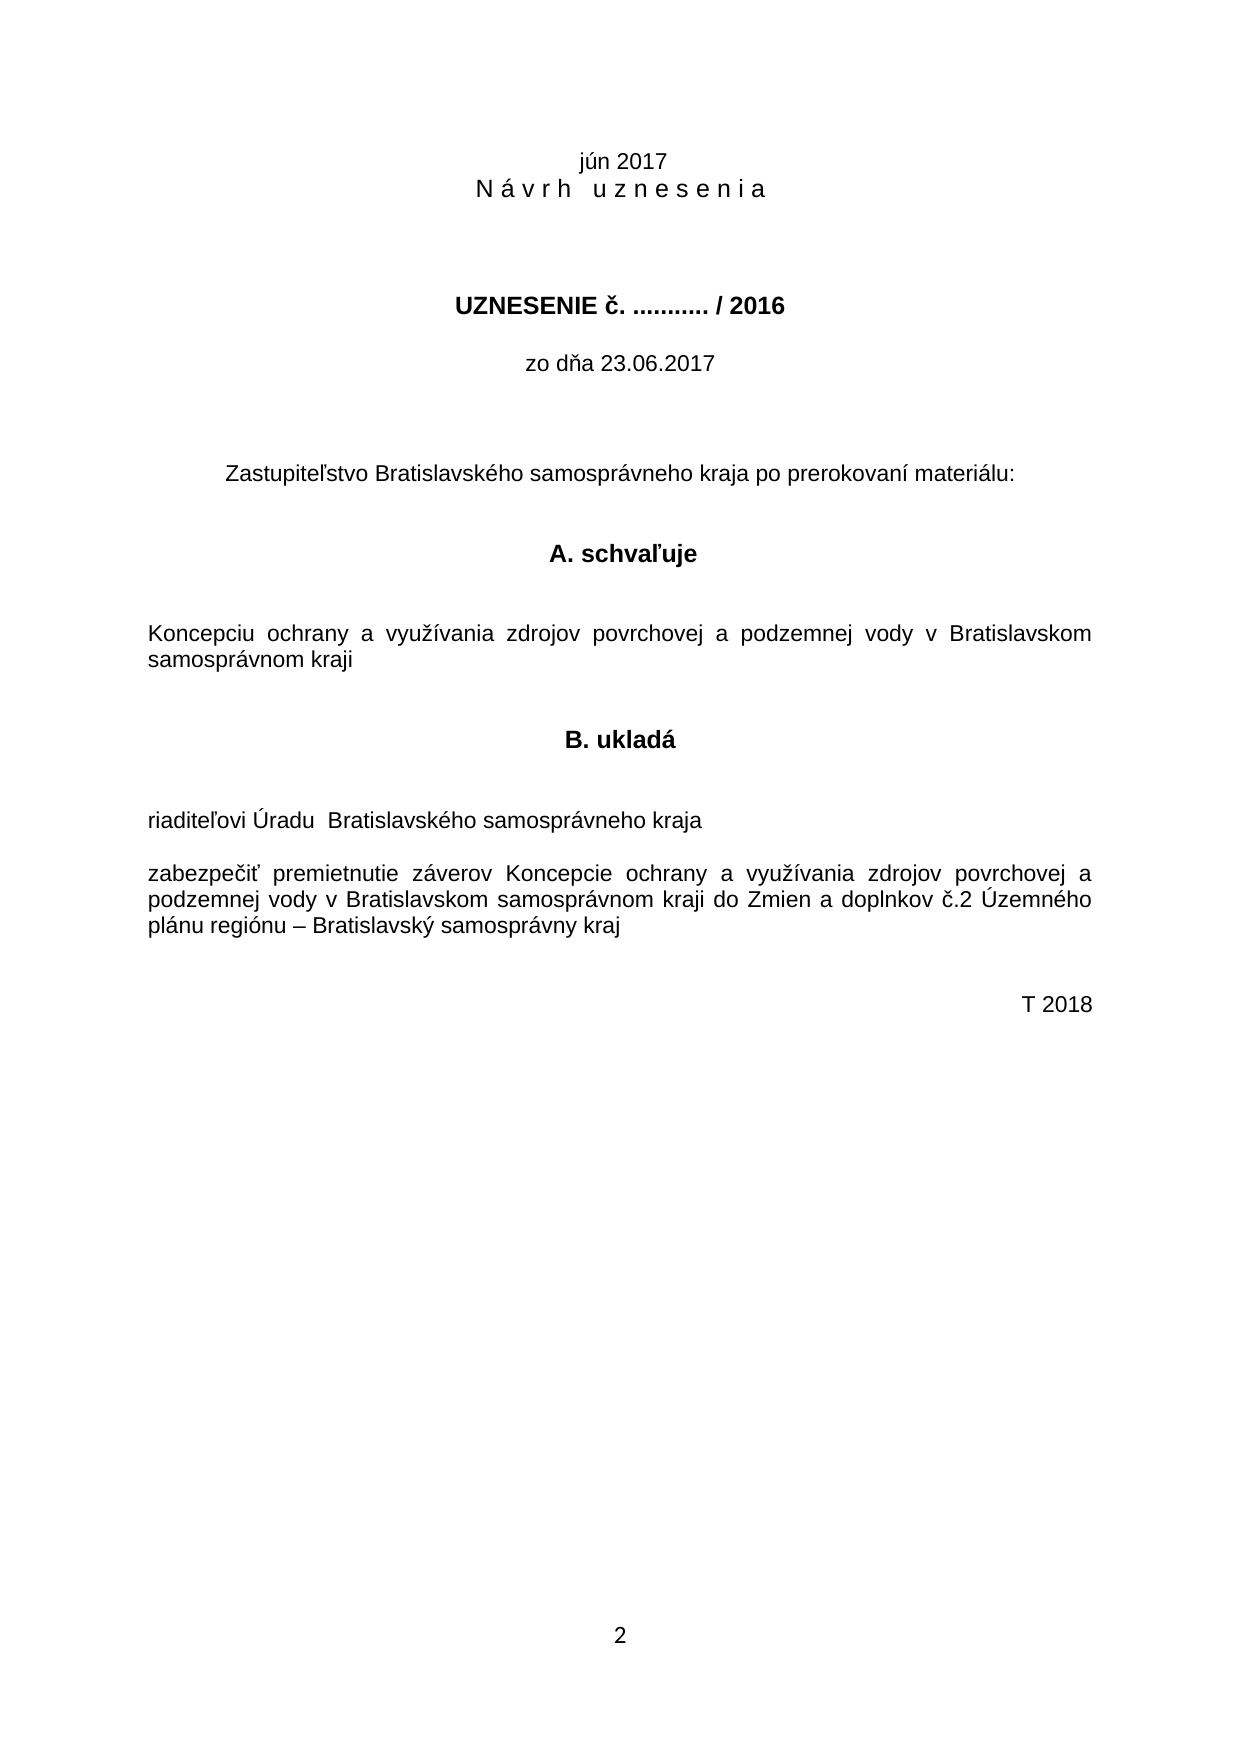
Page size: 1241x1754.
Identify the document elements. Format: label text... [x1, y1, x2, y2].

text jún 2017 [148, 148, 1093, 174]
text Koncepciu ochrany a využívania zdrojov povrchovej a podzemnej vody v Bratislavskom samosprávnom kraji [148, 620, 1093, 673]
text Návrh uznesenia [148, 174, 1093, 203]
text T 2018 [148, 991, 1093, 1018]
text zabezpečiť premietnutie záverov Koncepcie ochrany a využívania zdrojov povrchovej a podzemnej vody v Bratislavskom samosprávnom kraji do Zmien a doplnkov č.2 Územného plánu regiónu – Bratislavský samosprávny kraj [148, 860, 1093, 939]
text riaditeľovi Úradu Bratislavského samosprávneho kraja [148, 807, 1093, 833]
text Zastupiteľstvo Bratislavského samosprávneho kraja po prerokovaní materiálu: [148, 459, 1093, 486]
text UZNESENIE č. ........... / 2016 [148, 291, 1093, 319]
text zo dňa 23.06.2017 [148, 350, 1093, 376]
text B. ukladá [148, 726, 1093, 754]
text A. schvaľuje [148, 512, 1093, 567]
